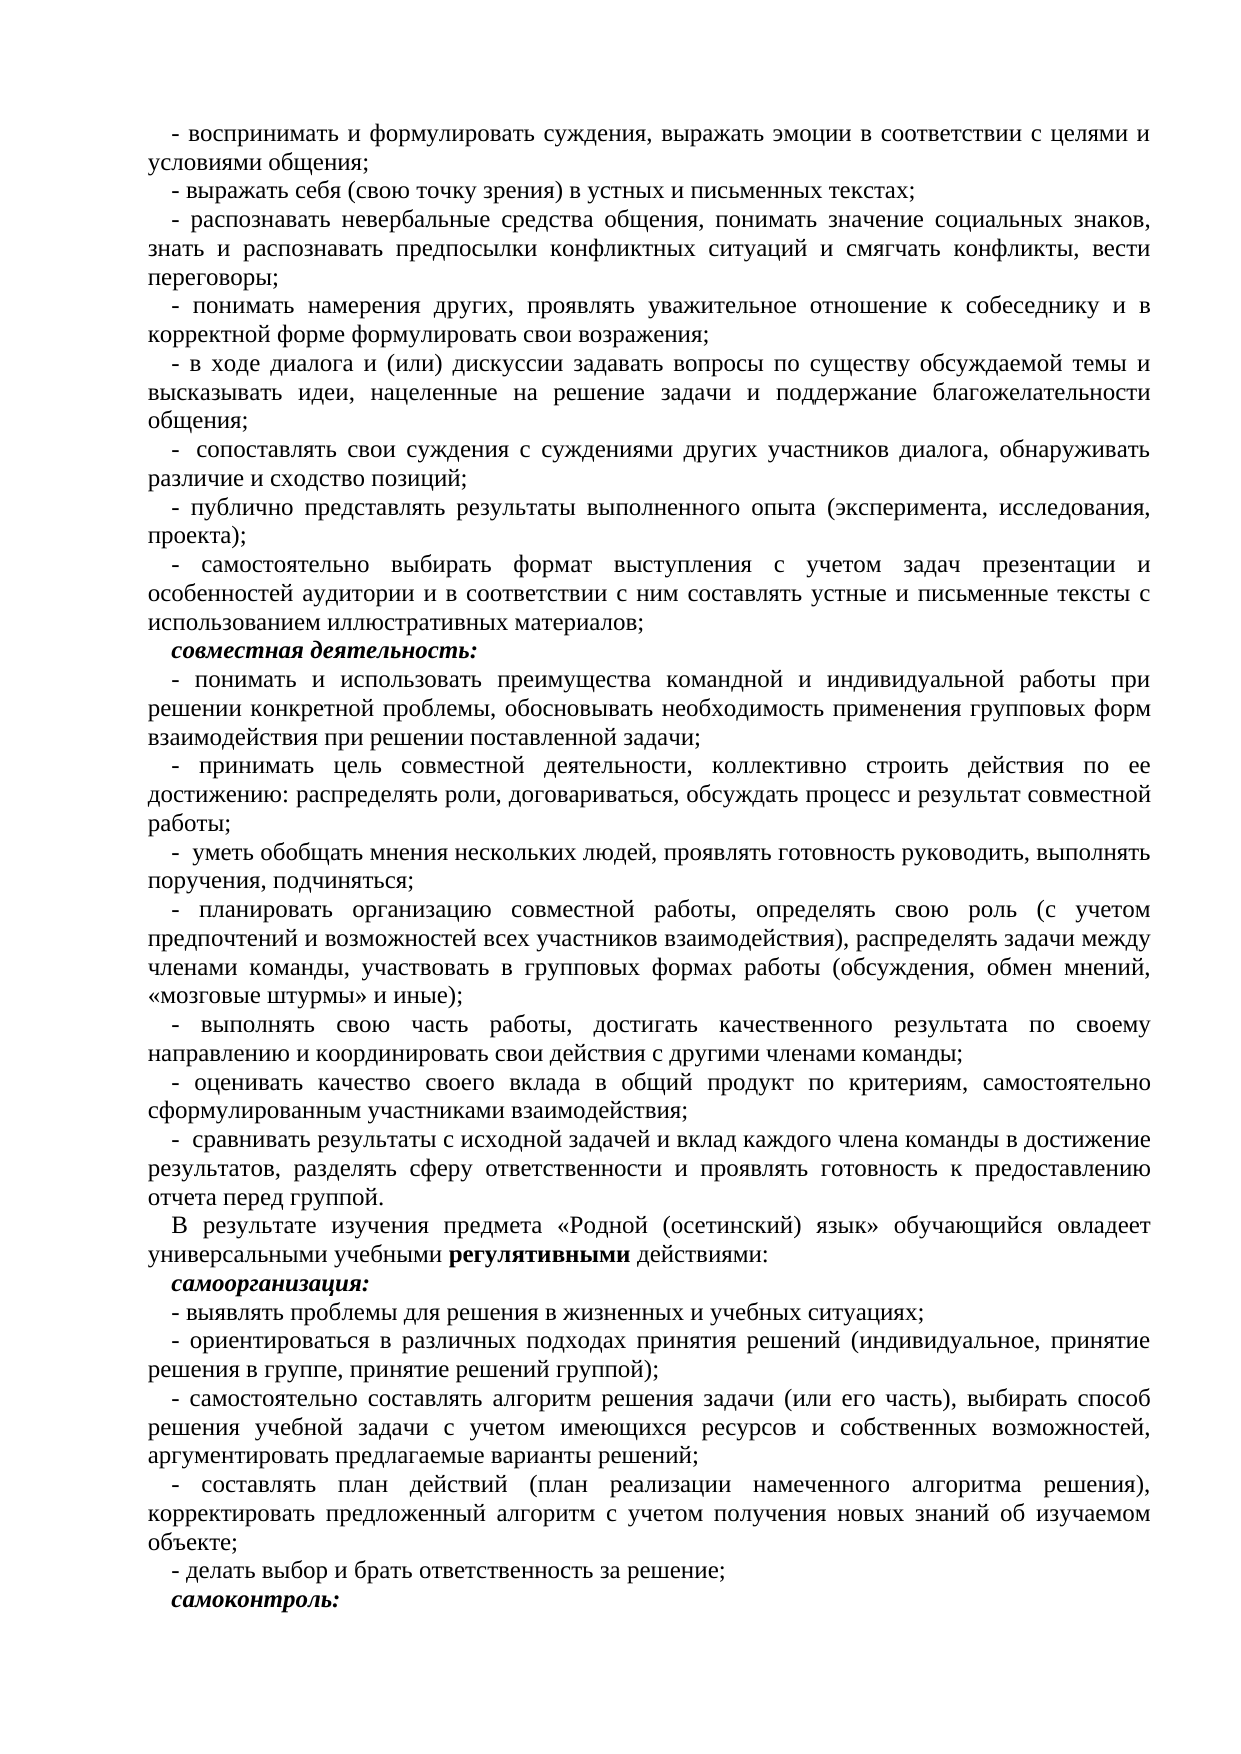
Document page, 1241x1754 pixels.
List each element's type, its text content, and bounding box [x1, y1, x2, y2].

text - составлять план действий (план реализации намеченного алгоритма решения), корректировать предложенный алгоритм с учетом получения новых знаний об изучаемом объекте; [148, 1469, 1152, 1556]
text - самостоятельно выбирать формат выступления с учетом задач презентации и особенностей аудитории и в соответствии с ним составлять устные и письменные тексты с использованием иллюстративных материалов; [148, 549, 1152, 636]
text - планировать организацию совместной работы, определять свою роль (с учетом предпочтений и возможностей всех участников взаимодействия), распределять задачи между членами команды, участвовать в групповых формах работы (обсуждения, обмен мнений, «мозговые штурмы» и иные); [148, 894, 1152, 1009]
text - в ходе диалога и (или) дискуссии задавать вопросы по существу обсуждаемой темы и высказывать идеи, нацеленные на решение задачи и поддержание благожелательности общения; [148, 348, 1152, 434]
text - принимать цель совместной деятельности, коллективно строить действия по ее достижению: распределять роли, договариваться, обсуждать процесс и результат совместной работы; [148, 751, 1152, 837]
text - выявлять проблемы для решения в жизненных и учебных ситуациях; [148, 1297, 1152, 1326]
text - распознавать невербальные средства общения, понимать значение социальных знаков, знать и распознавать предпосылки конфликтных ситуаций и смягчать конфликты, вести переговоры; [148, 204, 1152, 291]
text cамоконтроль: [148, 1584, 1152, 1613]
text - выражать себя (свою точку зрения) в устных и письменных текстах; [148, 176, 1152, 204]
text - понимать и использовать преимущества командной и индивидуальной работы при решении конкретной проблемы, обосновывать необходимость применения групповых форм взаимодействия при решении поставленной задачи; [148, 664, 1152, 751]
text - сопоставлять свои суждения с суждениями других участников диалога, обнаруживать различие и сходство позиций; [148, 434, 1152, 492]
text - сравнивать результаты с исходной задачей и вклад каждого члена команды в достижение результатов, разделять сферу ответственности и проявлять готовность к предоставлению отчета перед группой. [148, 1124, 1152, 1211]
text - публично представлять результаты выполненного опыта (эксперимента, исследования, проекта); [148, 492, 1152, 549]
text - выполнять свою часть работы, достигать качественного результата по своему направлению и координировать свои действия с другими членами команды; [148, 1009, 1152, 1067]
text - уметь обобщать мнения нескольких людей, проявлять готовность руководить, выполнять поручения, подчиняться; [148, 837, 1152, 894]
text - воспринимать и формулировать суждения, выражать эмоции в соответствии с целями и условиями общения; [148, 118, 1152, 176]
text - делать выбор и брать ответственность за решение; [148, 1556, 1152, 1584]
text - самостоятельно составлять алгоритм решения задачи (или его часть), выбирать способ решения учебной задачи с учетом имеющихся ресурсов и собственных возможностей, аргументировать предлагаемые варианты решений; [148, 1383, 1152, 1469]
text - понимать намерения других, проявлять уважительное отношение к собеседнику и в корректной форме формулировать свои возражения; [148, 291, 1152, 348]
text cамоорганизация: [148, 1268, 1152, 1297]
text - ориентироваться в различных подходах принятия решений (индивидуальное, принятие решения в группе, принятие решений группой); [148, 1326, 1152, 1383]
text совместная деятельность: [148, 636, 1152, 664]
text В результате изучения предмета «Родной (осетинский) язык» обучающийся овладеет универсальными учебными регулятивными действиями: [148, 1211, 1152, 1268]
text - оценивать качество своего вклада в общий продукт по критериям, самостоятельно сформулированным участниками взаимодействия; [148, 1067, 1152, 1124]
